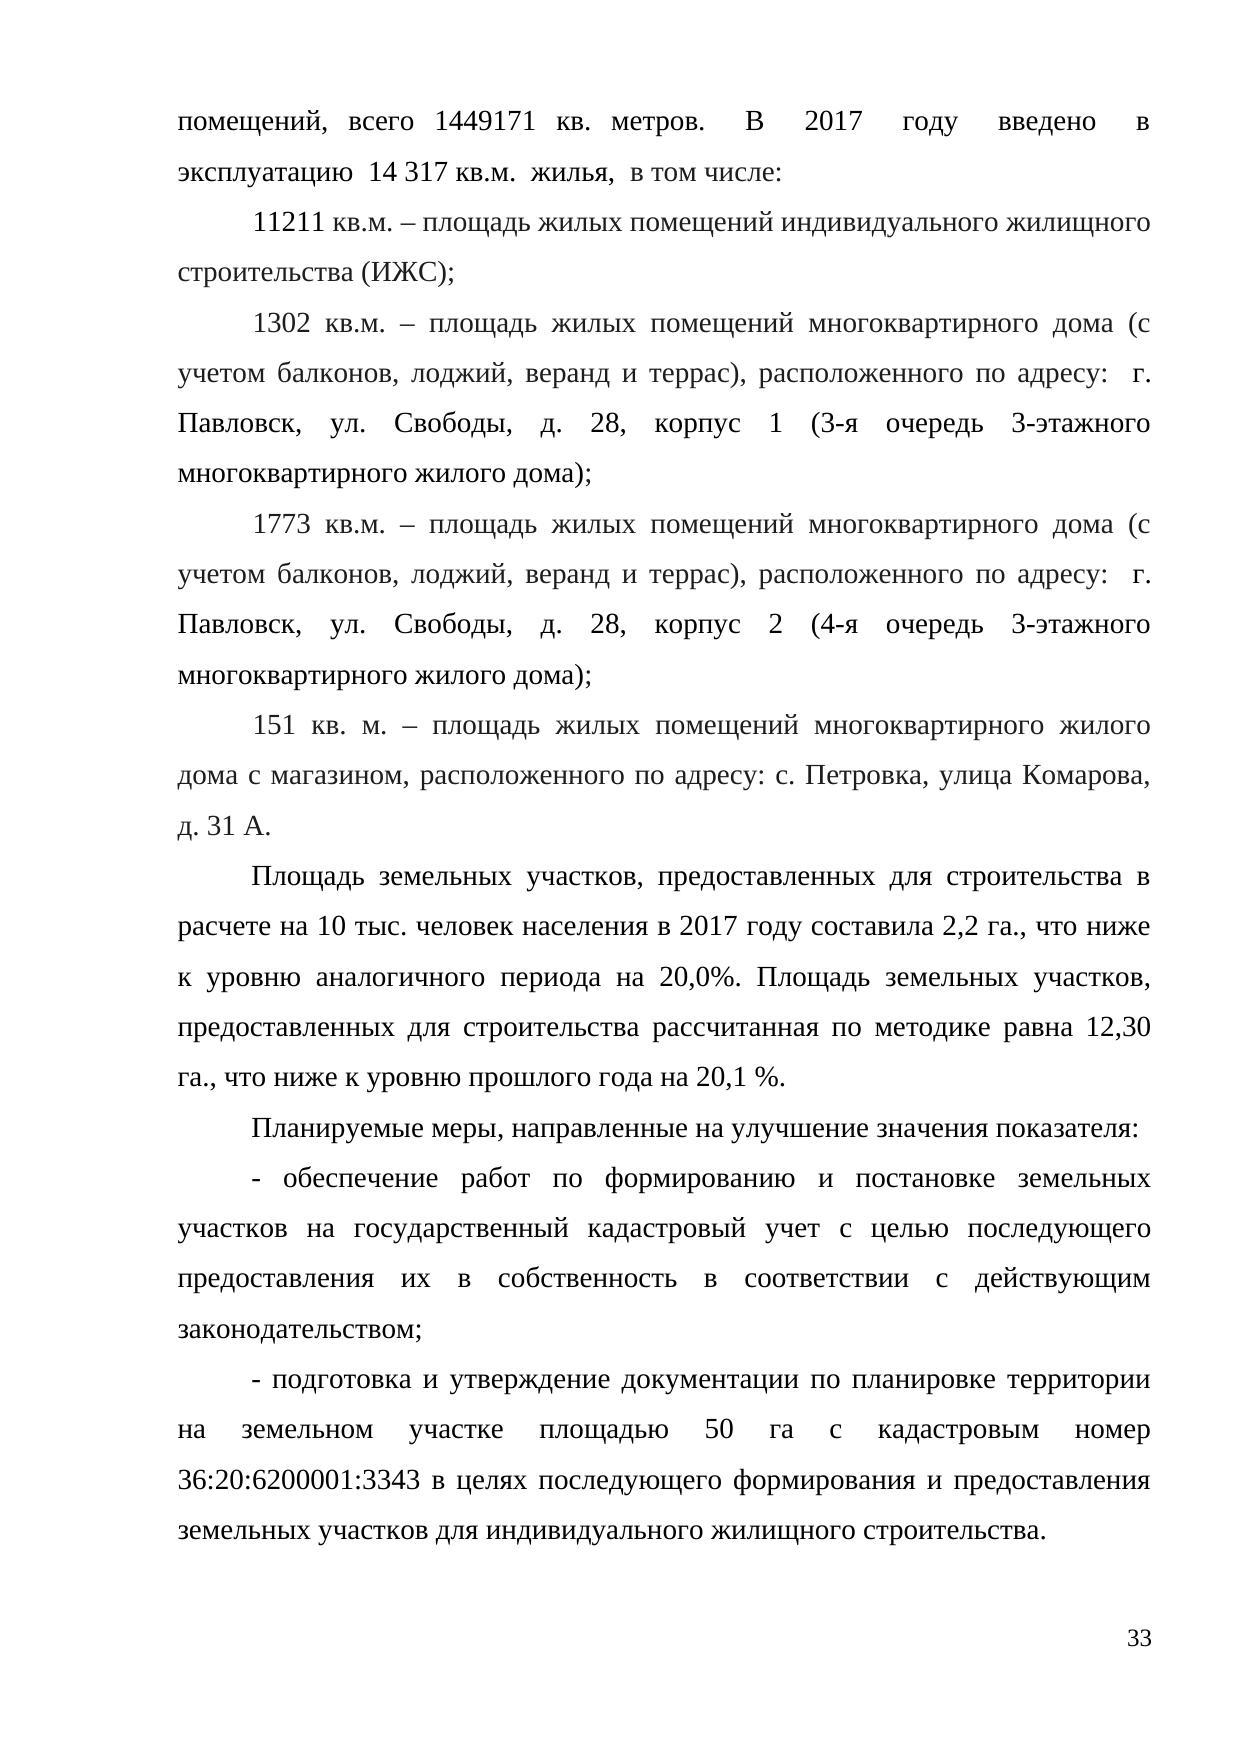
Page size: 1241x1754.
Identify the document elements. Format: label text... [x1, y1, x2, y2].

text - подготовка и утверждение документации по планировке территории на земельном участке площадью 50 га с кадастровым номер 36:20:6200001:3343 в целях последующего формирования и предоставления земельных участков для индивидуального жилищного строительства. [177, 1361, 1152, 1546]
title - обеспечение работ по формированию и постановке земельных участков на государственный кадастровый учет с целью последующего предоставления их в собственность в соответствии с действующим законодательством; [177, 1160, 1152, 1344]
text 1773 кв.м. – площадь жилых помещений многоквартирного дома (с учетом балконов, лоджий, веранд и террас), расположенного по адресу: г. Павловск, ул. Свободы, д. 28, корпус 2 (4-я очередь 3-этажного многоквартирного жилого дома); [177, 506, 1152, 690]
text 11211 кв.м. – площадь жилых помещений индивидуального жилищного строительства (ИЖС); [177, 204, 1152, 288]
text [177, 103, 1152, 187]
title Планируемые меры, направленные на улучшение значения показателя: [177, 1110, 1152, 1143]
text Площадь земельных участков, предоставленных для строительства в расчете на 10 тыс. человек населения в 2017 году составила 2,2 га., что ниже к уровню аналогичного периода на 20,0%. Площадь земельных участков, предоставленных для строительства рассчитанная по методике равна 12,30 га., что ниже к уровню прошлого года на 20,1 %. [177, 858, 1152, 1093]
text 1302 кв.м. – площадь жилых помещений многоквартирного дома (с учетом балконов, лоджий, веранд и террас), расположенного по адресу: г. Павловск, ул. Свободы, д. 28, корпус 1 (3-я очередь 3-этажного многоквартирного жилого дома); [177, 305, 1152, 489]
text 151 кв. м. – площадь жилых помещений многоквартирного жилого дома с магазином, расположенного по адресу: с. Петровка, улица Комарова, д. 31 А. [177, 707, 1152, 841]
